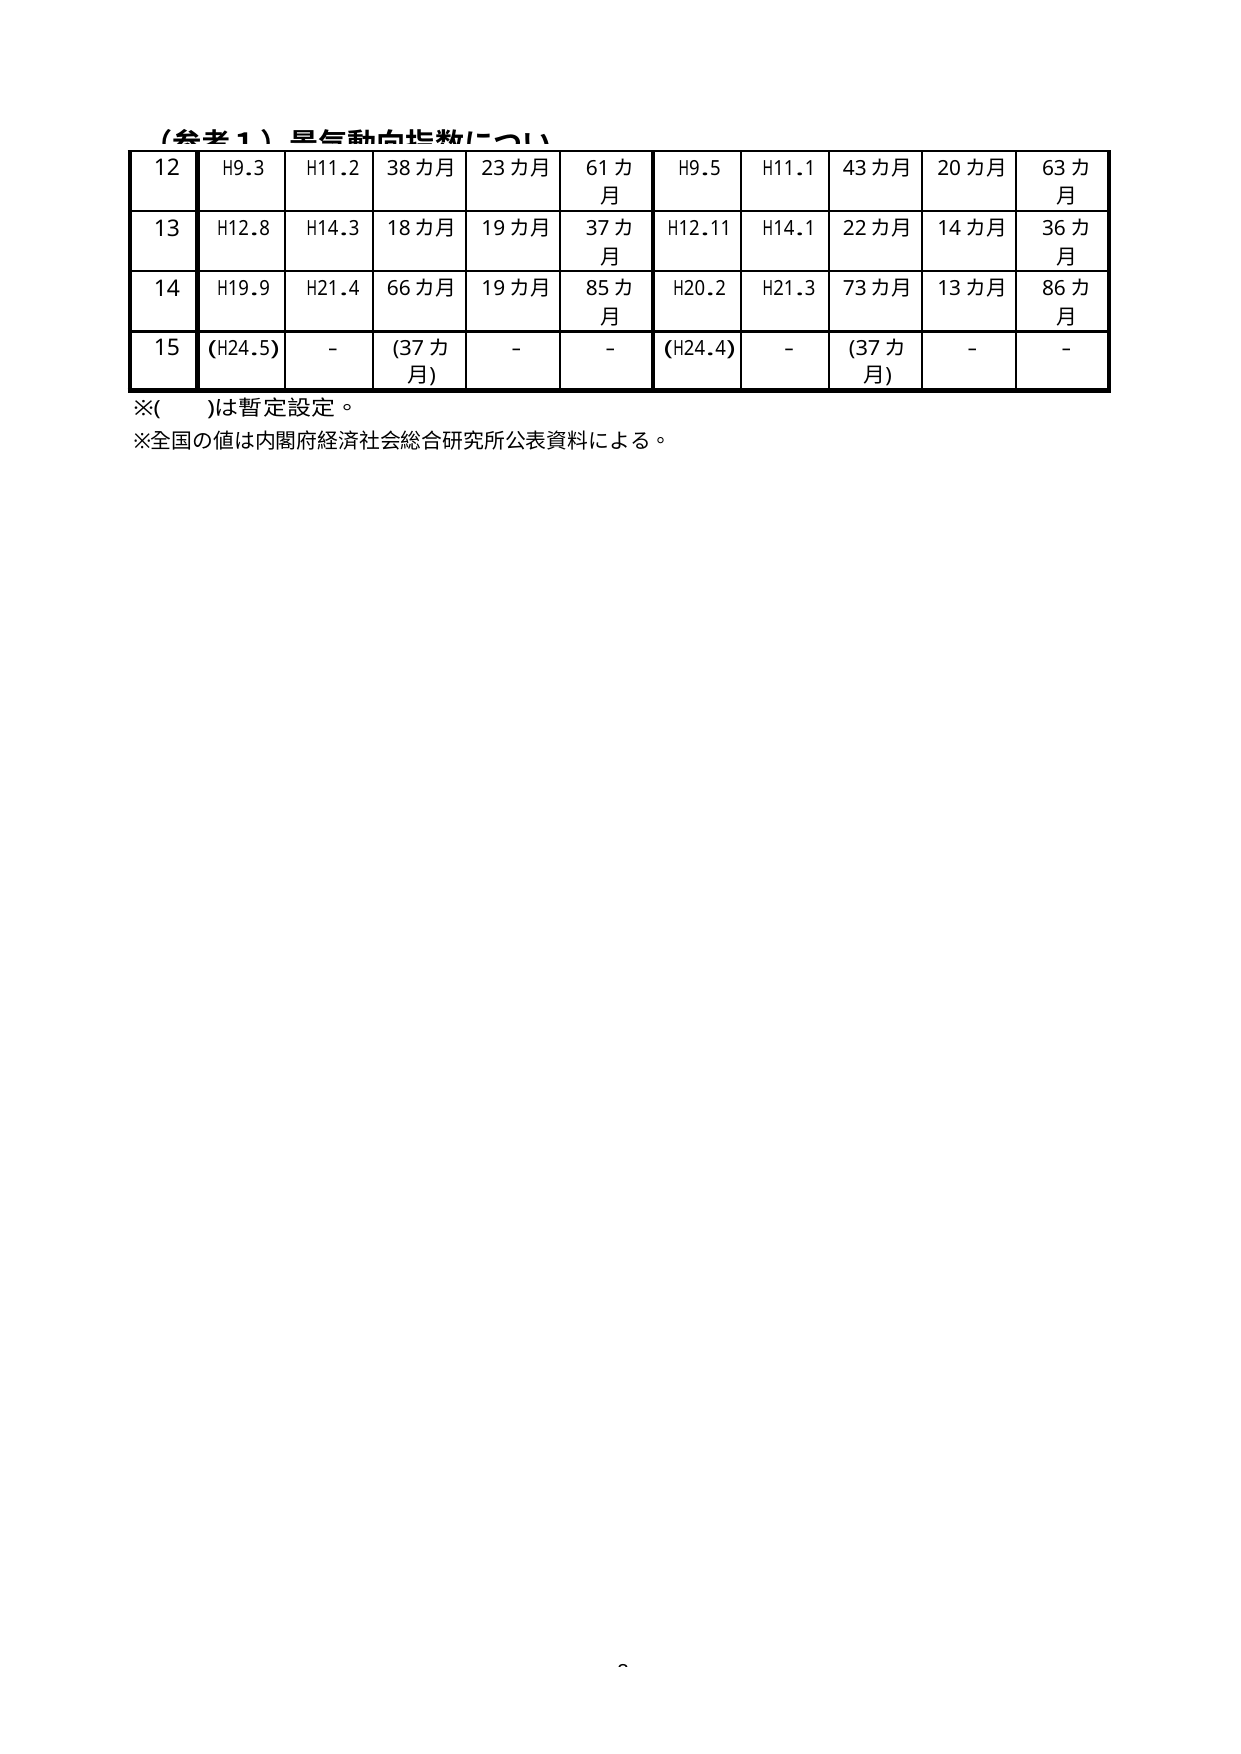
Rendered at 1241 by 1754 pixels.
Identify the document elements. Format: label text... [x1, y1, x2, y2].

table_cell - [742, 333, 828, 388]
table_cell 22カ月 [830, 212, 921, 270]
table_cell H14.3 [286, 212, 372, 270]
table_cell 20カ月 [923, 152, 1015, 210]
table_cell 37カ月 [561, 212, 651, 270]
table_cell 85カ月 [561, 272, 651, 330]
table_cell H21.4 [286, 272, 372, 330]
table_cell (H24.5) [200, 333, 284, 388]
text ※全国の値は内閣府経済社会総合研究所公表資料による。 [133, 426, 1159, 454]
table_cell 12 [132, 152, 195, 210]
table_cell H11.1 [742, 152, 828, 210]
table_cell 14 [132, 272, 195, 330]
table_cell H9.3 [200, 152, 284, 210]
table_cell 61カ月 [561, 152, 651, 210]
table_cell H9.5 [655, 152, 740, 210]
table_cell (37カ月) [374, 333, 465, 388]
table_cell - [1017, 333, 1107, 388]
table_cell 14カ月 [923, 212, 1015, 270]
table_cell 18カ月 [374, 212, 465, 270]
table_cell H19.9 [200, 272, 284, 330]
table_cell - [286, 333, 372, 388]
table_cell H14.1 [742, 212, 828, 270]
table_cell 13 [132, 212, 195, 270]
table_cell H20.2 [655, 272, 740, 330]
table_cell H12.8 [200, 212, 284, 270]
table_cell (H24.4) [655, 333, 740, 388]
table_cell (37カ月) [830, 333, 921, 388]
table_cell - [561, 333, 651, 388]
text ※( )は暫定設定。 [133, 393, 1159, 421]
table_cell H12.11 [655, 212, 740, 270]
table_cell 19カ月 [467, 272, 559, 330]
table_cell 36カ月 [1017, 212, 1107, 270]
table_cell - [467, 333, 559, 388]
table_cell 66カ月 [374, 272, 465, 330]
table_cell 23カ月 [467, 152, 559, 210]
table_cell 19カ月 [467, 212, 559, 270]
table_cell 43カ月 [830, 152, 921, 210]
table_cell 38カ月 [374, 152, 465, 210]
table_cell 63カ月 [1017, 152, 1107, 210]
table_cell H11.2 [286, 152, 372, 210]
table_cell 73カ月 [830, 272, 921, 330]
table_cell H21.3 [742, 272, 828, 330]
table_cell 15 [132, 333, 195, 388]
table_cell - [923, 333, 1015, 388]
table_cell 86カ月 [1017, 272, 1107, 330]
table_cell 13カ月 [923, 272, 1015, 330]
